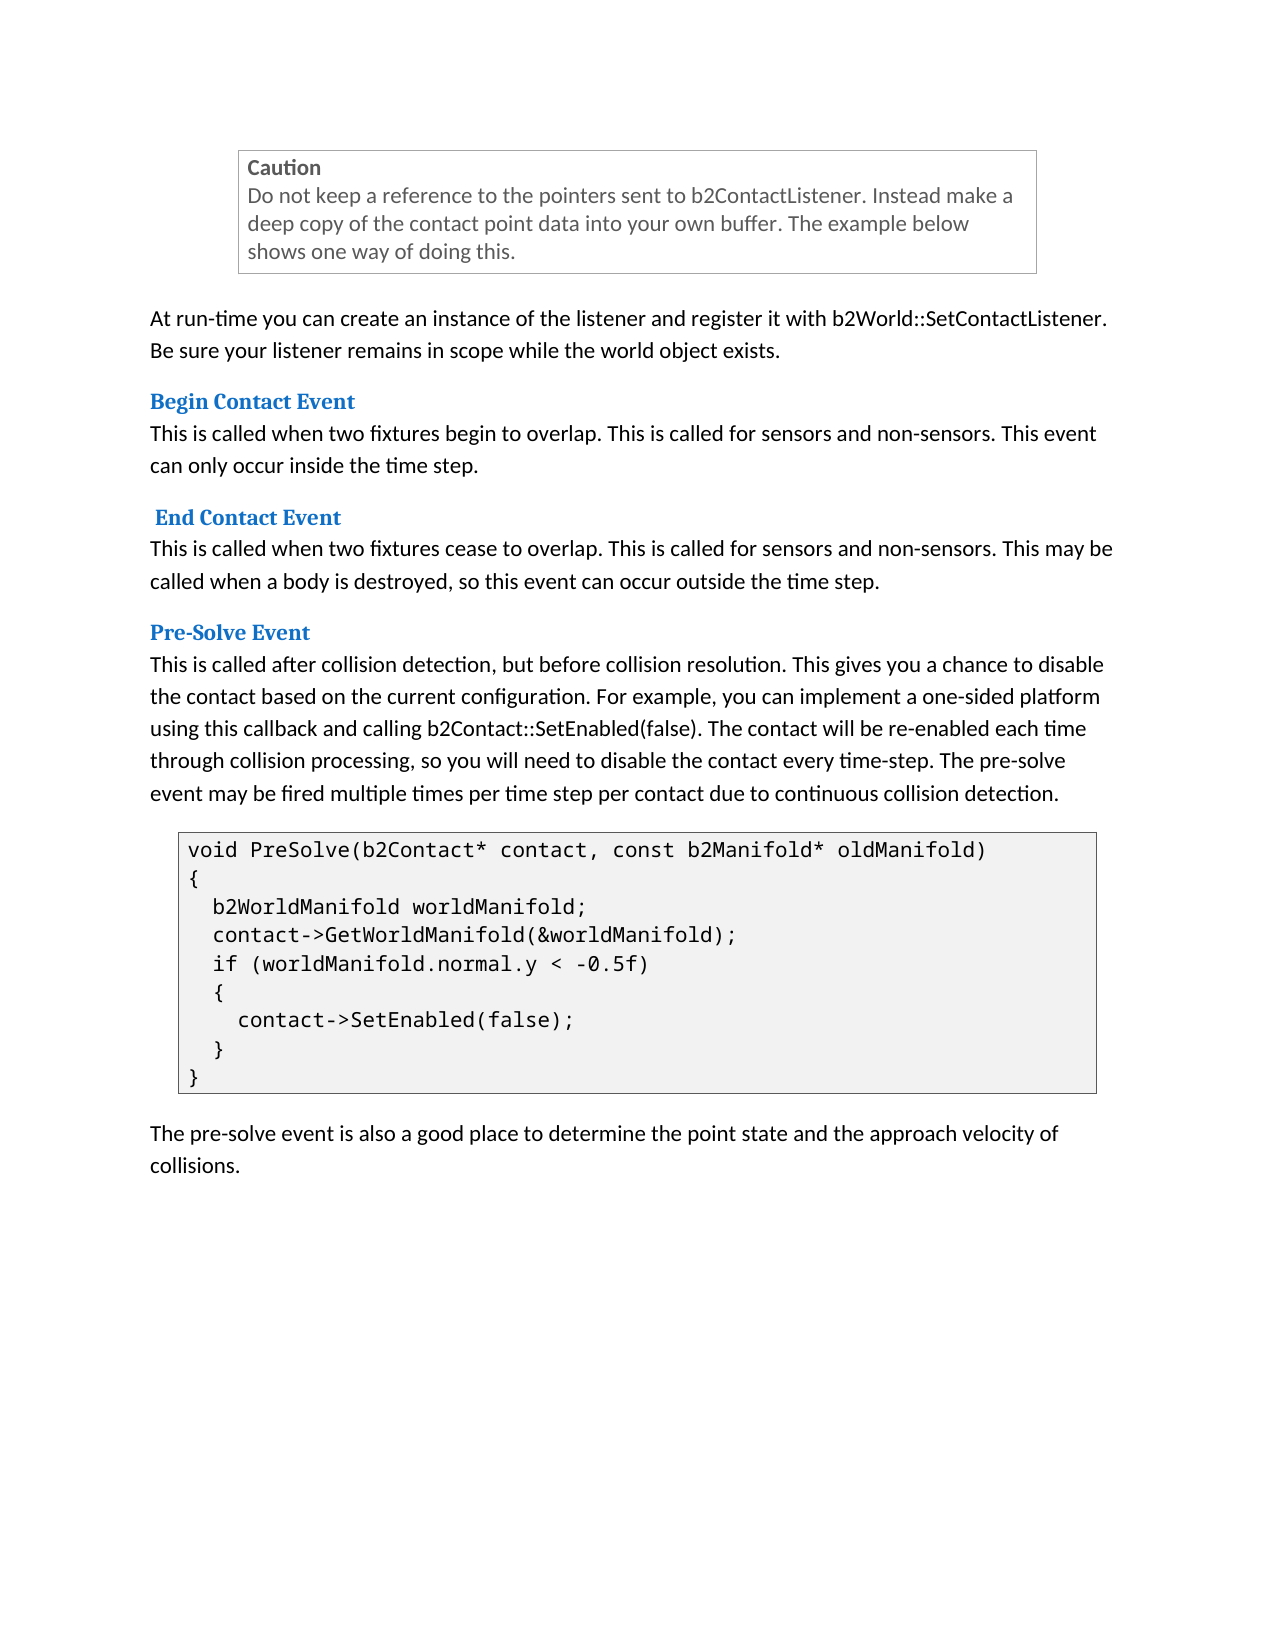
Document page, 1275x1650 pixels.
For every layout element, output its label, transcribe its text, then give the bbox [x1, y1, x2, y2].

text { [179, 974, 1096, 1002]
text b2WorldManifold worldManifold; [179, 889, 1096, 917]
text if (worldManifold.normal.y < -0.5f) [179, 946, 1096, 974]
text } [179, 1059, 1096, 1093]
subtitle Pre-Solve Event [150, 620, 1125, 646]
text } [179, 1031, 1096, 1059]
subtitle Begin Contact Event [150, 389, 1125, 415]
text This is called when two fixtures cease to overlap. This is called for sensors and non-sensors. This may be called when a body is destroyed, so this event can occur outside the time step. [150, 534, 1125, 595]
text contact->SetEnabled(false); [179, 1002, 1096, 1031]
text Do not keep a reference to the pointers sent to b2ContactListener. Instead make a deep copy of the contact point data into your own buffer. The example below shows one way of doing this. [239, 178, 1036, 273]
text The pre-solve event is also a good place to determine the point state and the approach velocity of collisions. [150, 1119, 1125, 1179]
text This is called after collision detection, but before collision resolution. This gives you a chance to disable the contact based on the current configuration. For example, you can implement a one-sided platform using this callback and calling b2Contact::SetEnabled(false). The contact will be re-enabled each time through collision processing, so you will need to disable the contact every time-step. The pre-solve event may be fired multiple times per time step per contact due to continuous collision detection. [150, 650, 1125, 807]
text void PreSolve(b2Contact* contact, const b2Manifold* oldManifold) [179, 833, 1096, 860]
subtitle End Contact Event [150, 504, 1125, 531]
text Caution [239, 151, 1036, 178]
text This is called when two fixtures begin to overlap. This is called for sensors and non-sensors. This event can only occur inside the time step. [150, 419, 1125, 479]
text { [179, 860, 1096, 889]
text contact->GetWorldManifold(&worldManifold); [179, 917, 1096, 946]
text At run-time you can create an instance of the listener and register it with b2World::SetContactListener. Be sure your listener remains in scope while the world object exists. [150, 304, 1125, 364]
